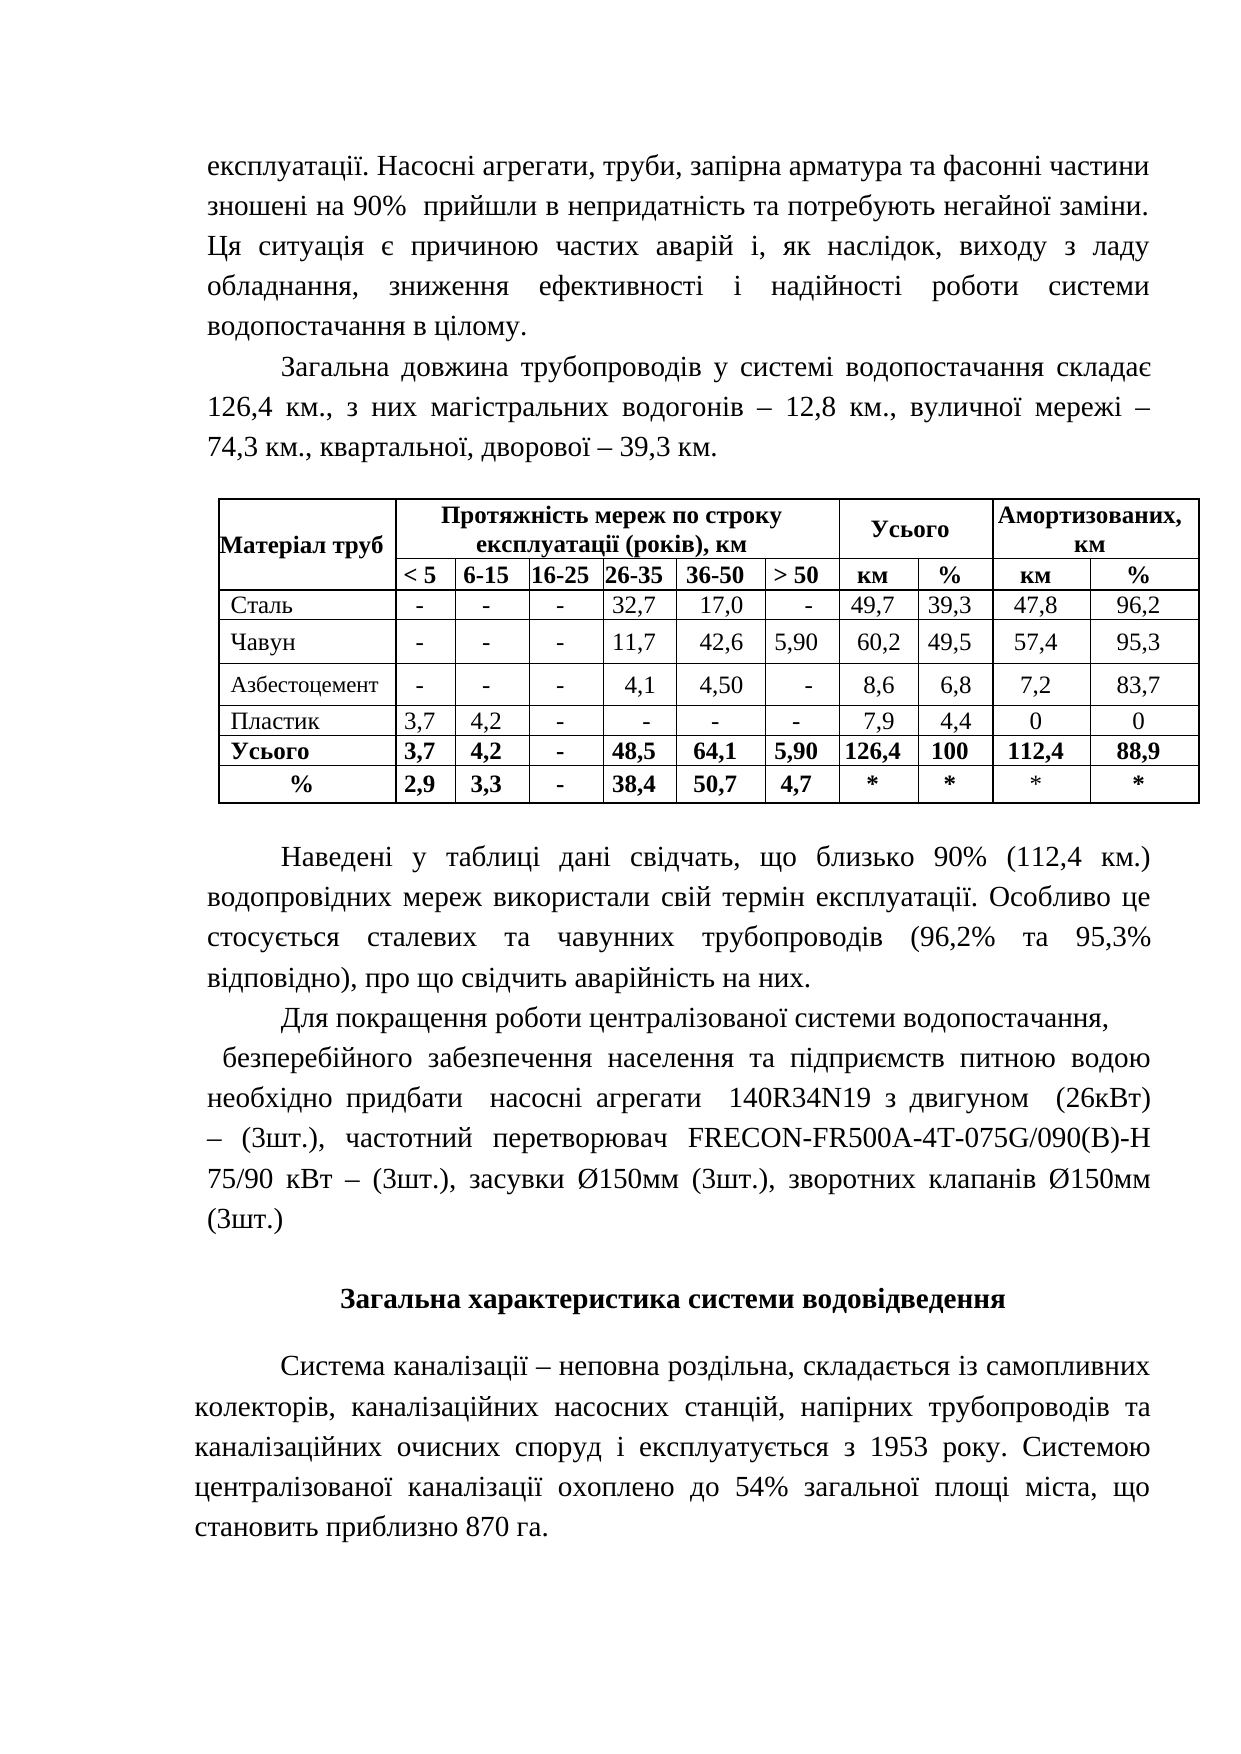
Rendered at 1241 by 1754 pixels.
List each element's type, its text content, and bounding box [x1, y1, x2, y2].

table_cell Сталь [220, 591, 395, 619]
table_cell - [530, 706, 603, 735]
table_cell 100 [919, 736, 992, 765]
table_cell 3,3 [456, 766, 529, 802]
table_cell 26-35 [604, 559, 676, 588]
table_cell - [530, 736, 603, 765]
table_cell % [220, 766, 395, 802]
table_cell 6,8 [919, 664, 992, 705]
table_header Протяжність мереж по строку експлуатації (років), км [397, 500, 839, 558]
table_cell * [994, 766, 1090, 802]
text Система каналізації – неповна роздільна, складається із самопливних колекторів, каналізаційних насосних станцій, напірних трубопроводів та каналізаційних очисних споруд і експлуатується з 1953 року. Системою централізованої каналізації охоплено до 54% загальної площі міста, що становить приблизно . [194, 1348, 1152, 1543]
table_cell - [456, 591, 529, 619]
text Загальна довжина трубопроводів у системі водопостачання складає ., з них магістральних водогонів – ., вуличної мережі – 74,3 км., квартальної, дворової – 39,3 км. [207, 349, 1152, 463]
table_cell Чавун [220, 620, 395, 663]
table_cell - [766, 664, 839, 705]
table_header Амортизованих, км [994, 500, 1198, 558]
table_cell * [840, 766, 918, 802]
table_cell Пластик [220, 706, 395, 735]
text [207, 148, 1151, 342]
table_cell 5,90 [766, 620, 839, 663]
table_cell 17,0 [677, 591, 765, 619]
table_cell - [530, 591, 603, 619]
text Загальна характеристика системи водовідведення [194, 1281, 1152, 1315]
table_cell 38,4 [604, 766, 676, 802]
table_cell 39,3 [919, 591, 992, 619]
table_cell * [919, 766, 992, 802]
table_cell 36-50 [677, 559, 765, 588]
table_cell 4,50 [677, 664, 765, 705]
table_cell - [397, 620, 455, 663]
table_cell 64,1 [677, 736, 765, 765]
table_cell 0 [1091, 706, 1198, 735]
table_cell Азбестоцемент [220, 664, 395, 705]
table_cell 83,7 [1091, 664, 1198, 705]
table_cell 57,4 [994, 620, 1090, 663]
table_cell км [994, 559, 1090, 588]
table_cell 88,9 [1091, 736, 1198, 765]
table_cell - [530, 664, 603, 705]
text безперебійного забезпечення населення та підприємств питною водою необхідно придбати насосні агрегати 140R34N19 з двигуном (26кВт) – (3шт.), частотний перетворювач FRECON-FR500A-4Т-075G/090(В)-Н 75/90 кВт – (3шт.), засувки Ø150мм (3шт.), зворотних клапанів Ø150мм (3шт.) [207, 1040, 1152, 1234]
table_cell - [530, 766, 603, 802]
text Наведені у таблиці дані свідчать, що близько 90% (112,4 км.) водопровідних мереж використали свій термін експлуатації. Особливо це стосується сталевих та чавунних трубопроводів (96,2% та 95,3% відповідно), про що свідчить аварійність на них. [207, 839, 1152, 993]
table_cell 6-15 [456, 559, 529, 588]
table_header Усього [840, 500, 992, 558]
table_cell 8,6 [840, 664, 918, 705]
table_cell 4,1 [604, 664, 676, 705]
table_header Матеріал труб [220, 500, 395, 588]
table_cell 47,8 [994, 591, 1090, 619]
table_cell 3,7 [397, 736, 455, 765]
table_cell 5,90 [766, 736, 839, 765]
table_cell 7,2 [994, 664, 1090, 705]
table_cell - [677, 706, 765, 735]
table_cell км [840, 559, 918, 588]
table_cell - [766, 591, 839, 619]
table_cell 112,4 [994, 736, 1090, 765]
table_cell - [456, 620, 529, 663]
table_cell 4,7 [766, 766, 839, 802]
table_cell 42,6 [677, 620, 765, 663]
table_cell 7,9 [840, 706, 918, 735]
table_cell 50,7 [677, 766, 765, 802]
table_cell 11,7 [604, 620, 676, 663]
table_cell < 5 [397, 559, 455, 588]
table_cell 95,3 [1091, 620, 1198, 663]
table_cell 96,2 [1091, 591, 1198, 619]
table_cell - [766, 706, 839, 735]
table_cell 32,7 [604, 591, 676, 619]
table_cell - [604, 706, 676, 735]
table_cell 60,2 [840, 620, 918, 663]
table_cell 3,7 [397, 706, 455, 735]
table_cell 2,9 [397, 766, 455, 802]
table_cell 49,7 [840, 591, 918, 619]
table_cell - [397, 664, 455, 705]
table_cell Усього [220, 736, 395, 765]
table_cell 4,2 [456, 706, 529, 735]
table_cell * [1091, 766, 1198, 802]
table_cell % [919, 559, 992, 588]
table_cell - [397, 591, 455, 619]
table_cell 4,4 [919, 706, 992, 735]
table_cell 48,5 [604, 736, 676, 765]
table_cell 16-25 [530, 559, 603, 588]
text Для покращення роботи централізованої системи водопостачання, [207, 1000, 1152, 1033]
table_cell 0 [994, 706, 1090, 735]
table_cell - [456, 664, 529, 705]
table_cell - [530, 620, 603, 663]
table_cell % [1091, 559, 1198, 588]
table_cell 4,2 [456, 736, 529, 765]
table_cell 126,4 [840, 736, 918, 765]
table_cell 49,5 [919, 620, 992, 663]
table_cell > 50 [766, 559, 839, 588]
